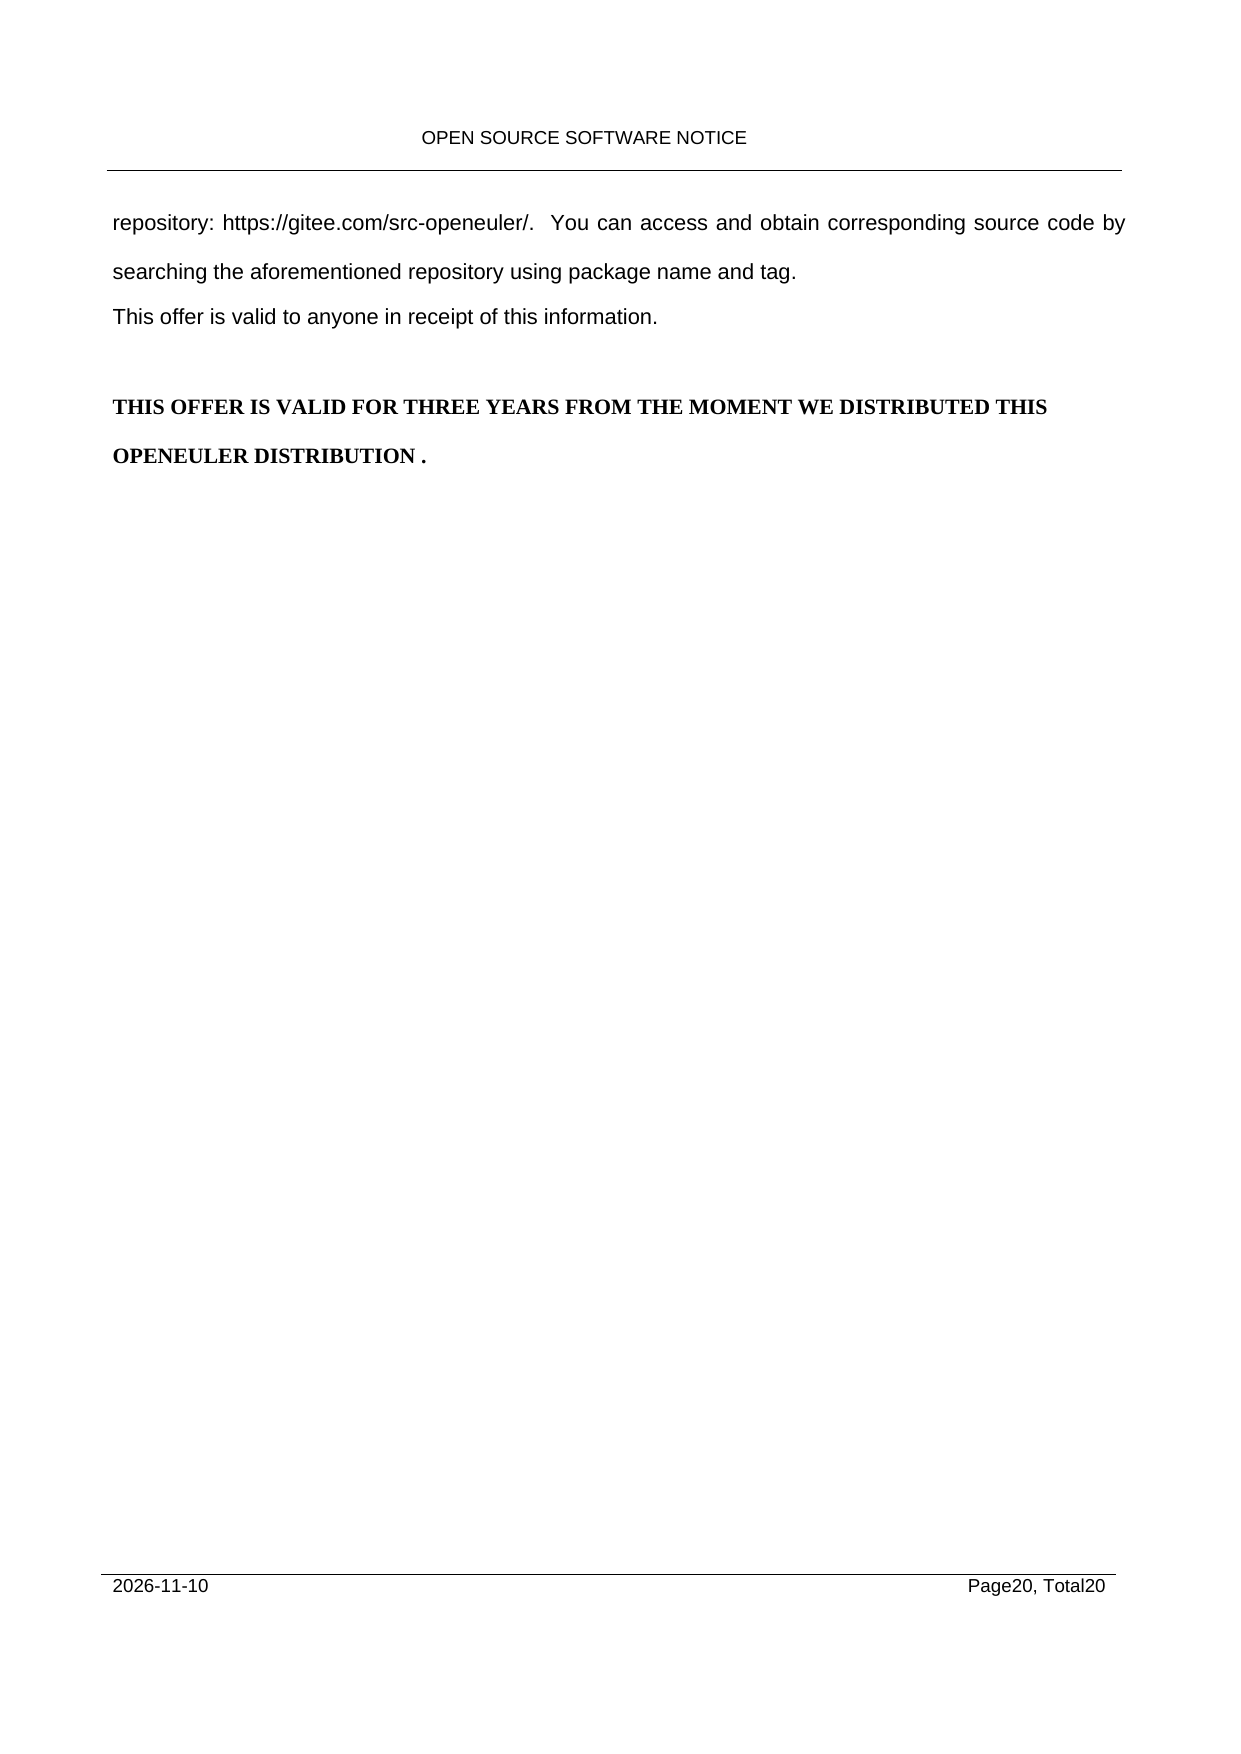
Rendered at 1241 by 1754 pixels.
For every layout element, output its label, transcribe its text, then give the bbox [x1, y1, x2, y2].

text THIS OFFER IS VALID FOR THREE YEARS FROM THE MOMENT WE DISTRIBUTED THIS OPENEULER DISTRIBUTION . [112, 390, 1128, 472]
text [112, 206, 1128, 288]
text This offer is valid to anyone in receipt of this information. [112, 300, 1128, 333]
